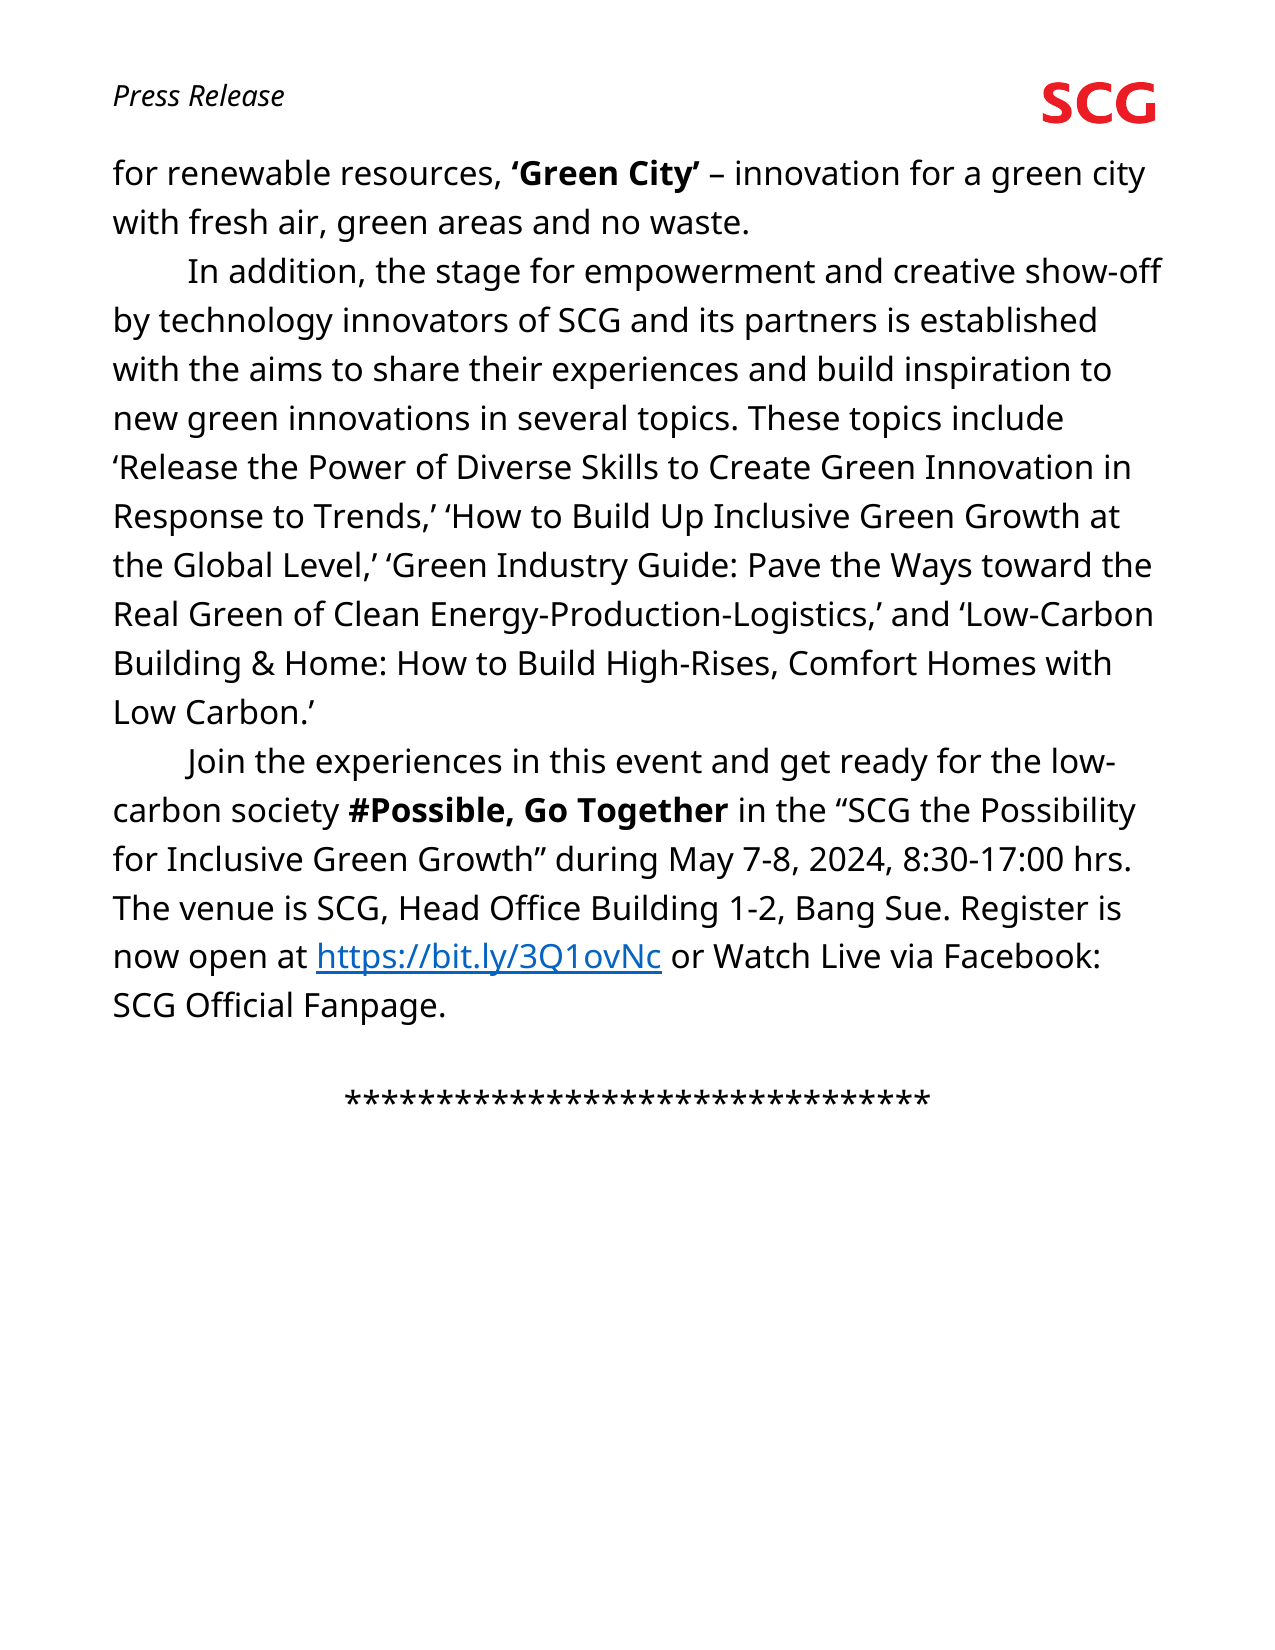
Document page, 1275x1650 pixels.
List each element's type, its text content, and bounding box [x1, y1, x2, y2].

text In addition, the stage for empowerment and creative show-off by technology innovators of SCG and its partners is established with the aims to share their experiences and build inspiration to new green innovations in several topics. These topics include ‘Release the Power of Diverse Skills to Create Green Innovation in Response to Trends,’ ‘How to Build Up Inclusive Green Growth at the Global Level,’ ‘Green Industry Guide: Pave the Ways toward the Real Green of Clean Energy-Production-Logistics,’ and ‘Low-Carbon Building & Home: How to Build High-Rises, Comfort Homes with Low Carbon.’ [112, 248, 1162, 734]
picture [1034, 76, 1163, 130]
text ******************************** [112, 1080, 1162, 1126]
text Join the experiences in this event and get ready for the low-carbon society #Possible, Go Together in the “SCG the Possibility for Inclusive Green Growth” during May 7-8, 2024, 8:30-17:00 hrs. The venue is SCG, Head Office Building 1-2, Bang Sue. Register is now open at https://bit.ly/3Q1ovNc or Watch Live via Facebook: SCG Official Fanpage. [112, 737, 1162, 1028]
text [112, 150, 1162, 244]
